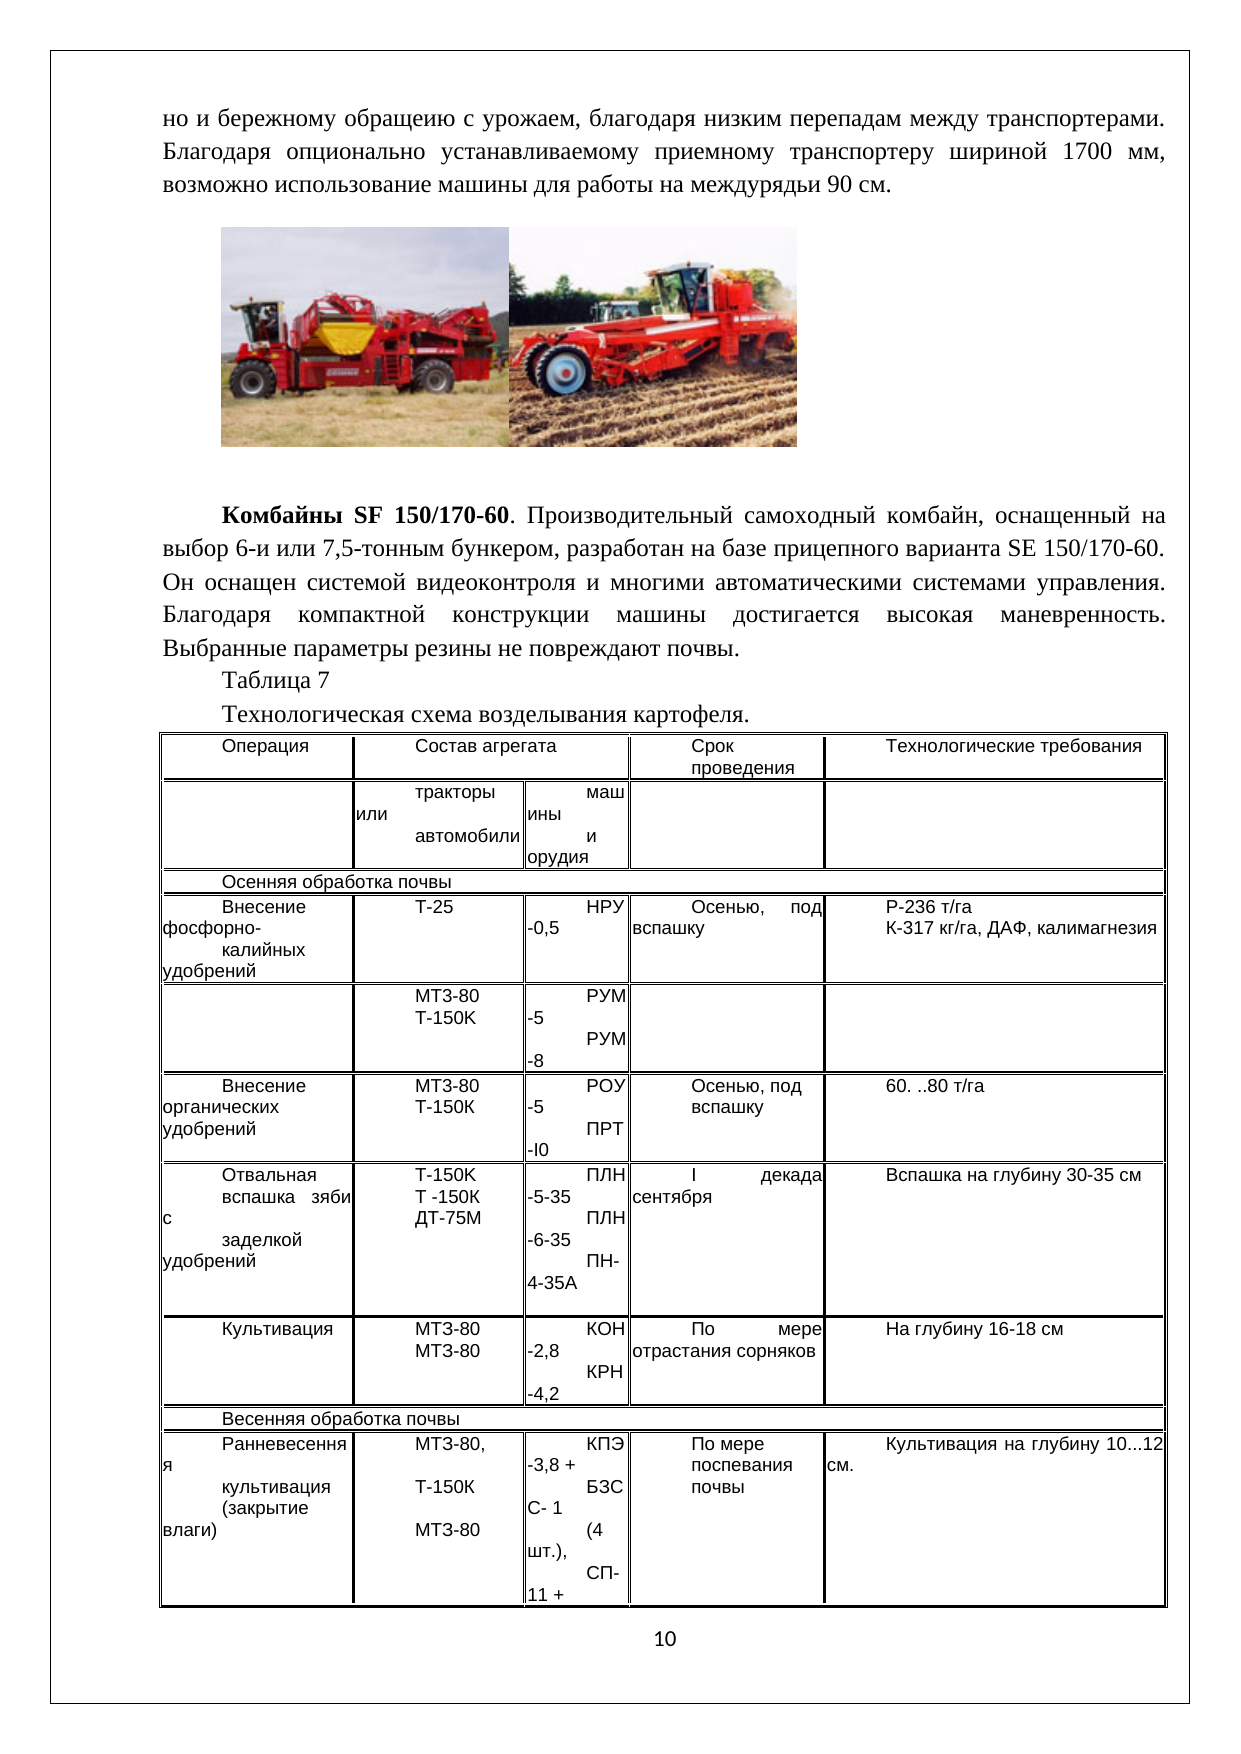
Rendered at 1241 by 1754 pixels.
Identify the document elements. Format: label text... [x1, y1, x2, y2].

picture [221, 227, 797, 447]
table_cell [525, 1433, 630, 1605]
table_cell Осенняя обработка почвы [162, 868, 1165, 892]
table_cell тракторы или автомобили [355, 782, 523, 867]
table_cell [630, 1433, 824, 1605]
table_cell [631, 985, 823, 1071]
table_cell МТ3-80 T-150K [355, 985, 523, 1071]
table_cell По мере отрастания сорняков [631, 1318, 823, 1404]
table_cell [162, 1429, 353, 1605]
table_cell Весенняя обработка почвы [162, 1404, 1165, 1429]
table_cell Р-236 т/га К-317 кг/га, ДАФ, калимагнезия [826, 892, 1165, 982]
table_cell Т-25 [355, 896, 523, 982]
table_cell РУМ-5 РУМ-8 [526, 985, 628, 1071]
table_cell На глубину 16-18 см [826, 1315, 1164, 1404]
table_cell T-150K Т -150К ДТ-75М [355, 1164, 523, 1315]
table_header Срок проведения [630, 735, 824, 778]
table_cell МТ3-80 Т-150К [355, 1075, 523, 1161]
table_cell [631, 782, 823, 867]
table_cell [353, 1433, 525, 1605]
table_cell Внесение фосфорно- калийных удобрений [162, 892, 352, 982]
table_cell [160, 982, 353, 1071]
table_cell ПЛН-5-35 ПЛН-6-35 ПН-4-35А [526, 1164, 628, 1315]
table_cell Внесение органических удобрений [162, 1071, 352, 1161]
table_cell Отвальная вспашка зяби с заделкой удобрений [160, 1161, 353, 1315]
table_cell 60. ..80 т/га [826, 1071, 1165, 1161]
table_cell [826, 778, 1165, 867]
table_cell РОУ -5 ПРТ-I0 [526, 1075, 628, 1161]
table_cell МТЗ-80 МТЗ-80 [355, 1318, 523, 1404]
table_cell Осенью, под вспашку [631, 1075, 823, 1161]
table_cell I декада сентября [631, 1164, 823, 1315]
text Технологическая схема возделывания картофеля. [162, 699, 1167, 727]
table_cell НРУ -0,5 [526, 896, 628, 982]
text Комбайны SF 150/170-60. Производительный самоходный комбайн, оснащенный на выбор 6-и или 7,5-тонным бункером, разработан на базе прицепного варианта SE 150/170-60. Он оснащен системой видеоконтроля и многими автоматическими системами управления. Благодаря компактной конструкции машины достигается высокая маневренность. Выбранные параметры резины не повреждают почвы. [162, 501, 1167, 661]
table_header Технологические требования [824, 735, 1164, 778]
table_cell Вспашка на глубину 30-35 см [824, 1161, 1166, 1315]
table_cell машины и орудия [526, 782, 628, 867]
table_header Состав агрегата [353, 735, 630, 778]
table_cell [824, 982, 1166, 1071]
table_cell КОН-2,8 КРН-4,2 [526, 1318, 628, 1404]
table_cell [162, 778, 352, 867]
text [162, 103, 1167, 198]
text Таблица 7 [162, 666, 1167, 694]
table_header Операция [162, 735, 353, 778]
table_cell Культивация [162, 1315, 352, 1404]
table_cell Осенью, под вспашку [631, 896, 823, 982]
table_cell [824, 1429, 1165, 1605]
